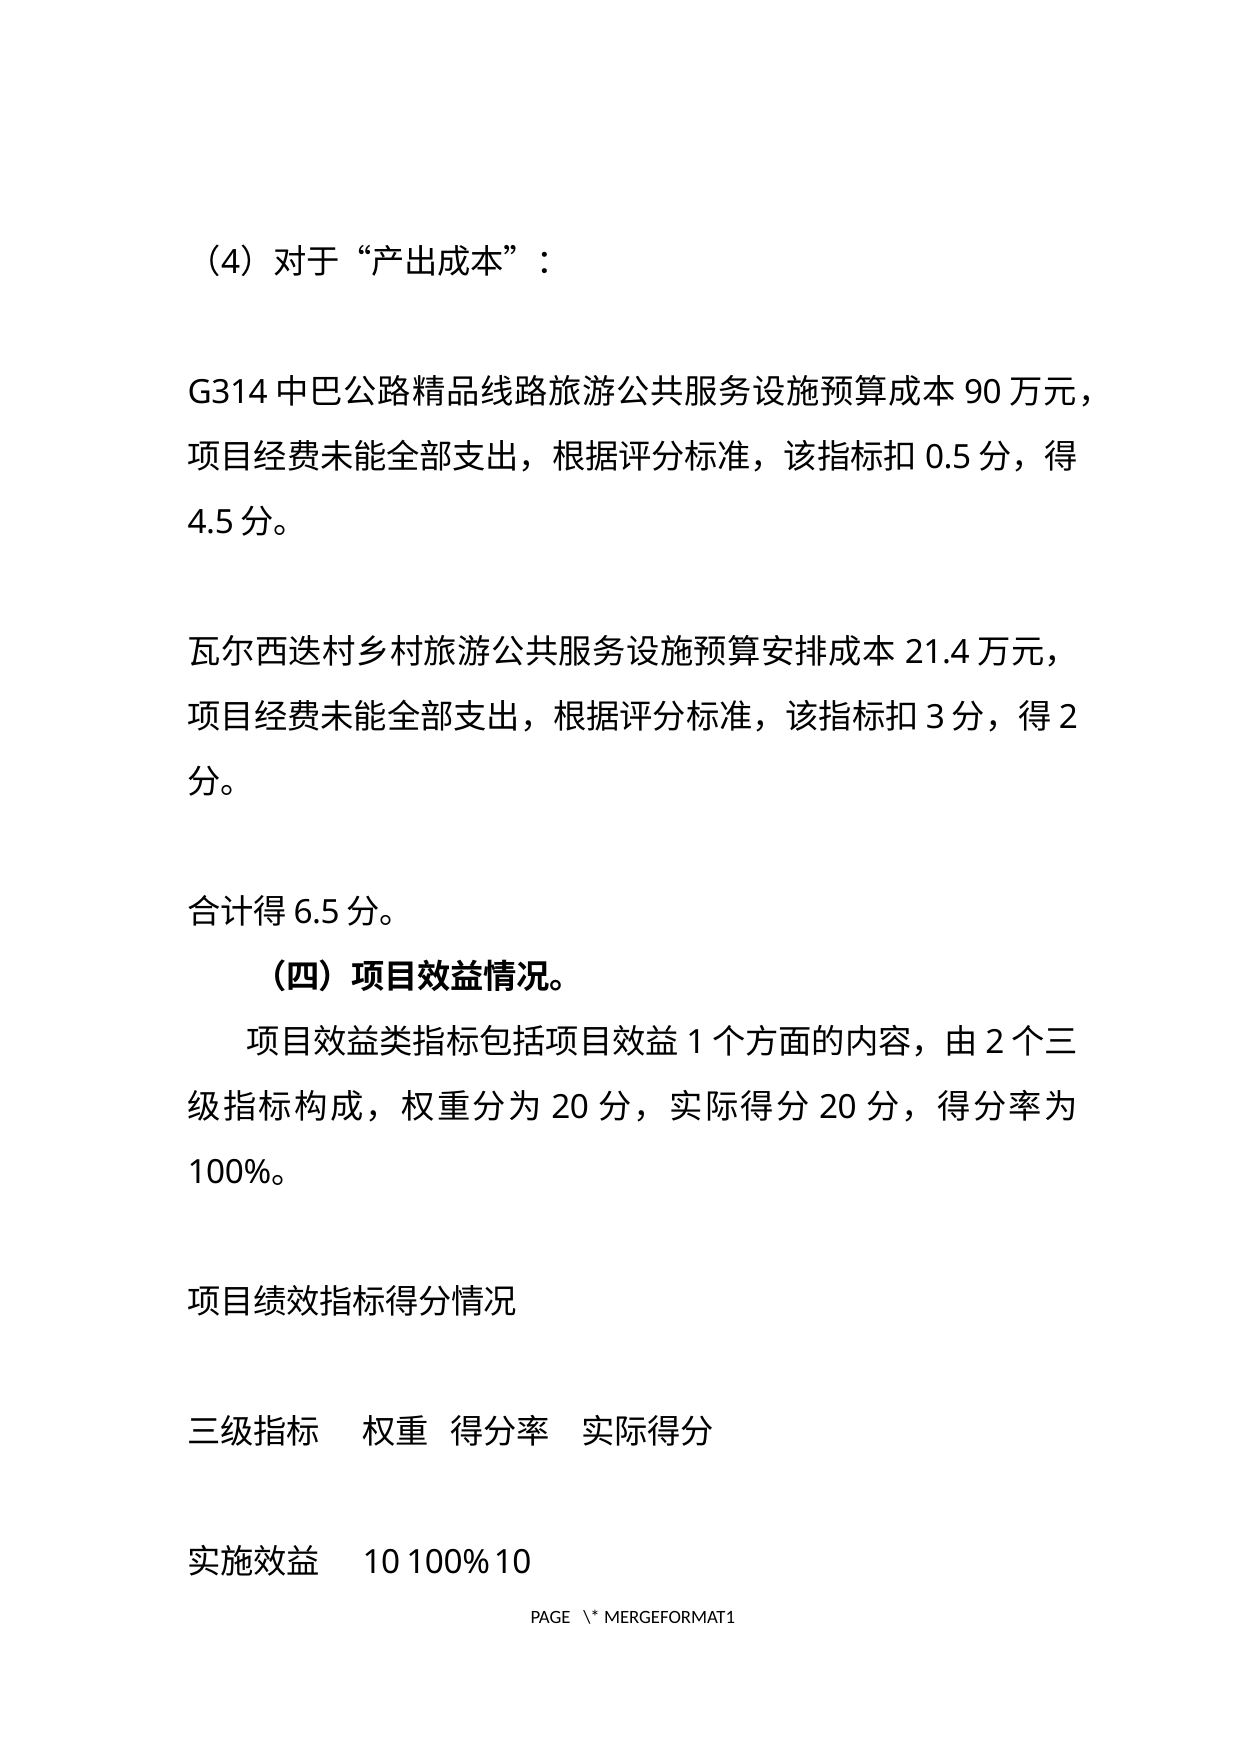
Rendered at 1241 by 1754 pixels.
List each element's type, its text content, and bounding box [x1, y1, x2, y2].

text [187, 1007, 1078, 1592]
text （四）项目效益情况。 [187, 942, 1078, 1007]
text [187, 162, 1078, 942]
